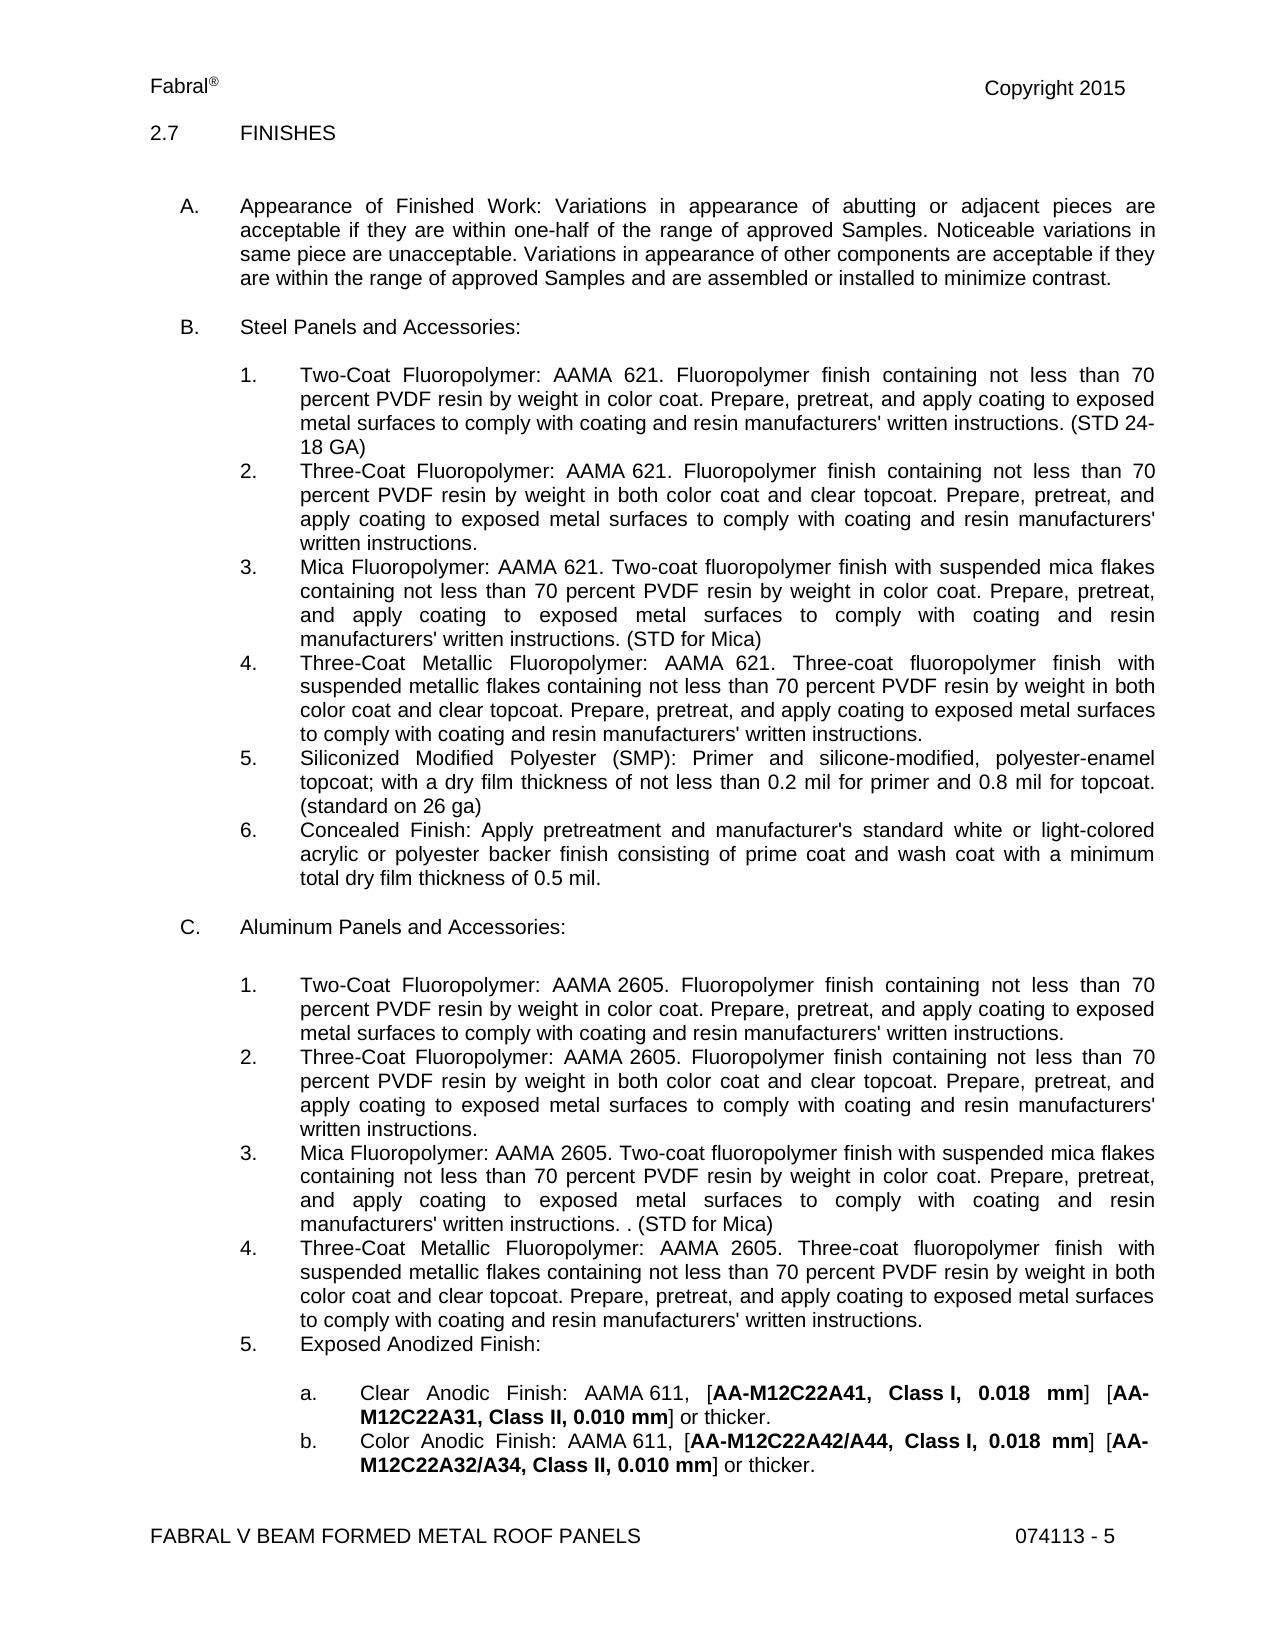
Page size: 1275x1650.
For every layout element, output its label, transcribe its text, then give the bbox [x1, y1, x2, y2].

list Mica Fluoropolymer: AAMA 621. Two-coat fluoropolymer finish with suspended mica flakes containing not less than 70 percent PVDF resin by weight in color coat. Prepare, pretreat, and apply coating to exposed metal surfaces to comply with coating and resin manufacturers' written instructions. (STD for Mica) [240, 554, 1155, 650]
list Three-Coat Fluoropolymer: AAMA 2605. Fluoropolymer finish containing not less than 70 percent PVDF resin by weight in both color coat and clear topcoat. Prepare, pretreat, and apply coating to exposed metal surfaces to comply with coating and resin manufacturers' written instructions. [240, 1044, 1156, 1140]
list Clear Anodic Finish: AAMA 611, [AA-M12C22A41, Class I, 0.018 mm] [AA- M12C22A31, Class II, 0.010 mm] or thicker. [300, 1381, 1155, 1428]
list Steel Panels and Accessories: [180, 315, 1167, 339]
list Two-Coat Fluoropolymer: AAMA 621. Fluoropolymer finish containing not less than 70 percent PVDF resin by weight in color coat. Prepare, pretreat, and apply coating to exposed metal surfaces to comply with coating and resin manufacturers' written instructions. (STD 24-18 GA) [240, 364, 1155, 459]
list Mica Fluoropolymer: AAMA 2605. Two-coat fluoropolymer finish with suspended mica flakes containing not less than 70 percent PVDF resin by weight in color coat. Prepare, pretreat, and apply coating to exposed metal surfaces to comply with coating and resin manufacturers' written instructions. . (STD for Mica) [240, 1140, 1155, 1236]
list Exposed Anodized Finish: [240, 1332, 1167, 1356]
list Three-Coat Fluoropolymer: AAMA 621. Fluoropolymer finish containing not less than 70 percent PVDF resin by weight in both color coat and clear topcoat. Prepare, pretreat, and apply coating to exposed metal surfaces to comply with coating and resin manufacturers' written instructions. [240, 459, 1156, 554]
list Three-Coat Metallic Fluoropolymer: AAMA 2605. Three-coat fluoropolymer finish with suspended metallic flakes containing not less than 70 percent PVDF resin by weight in both color coat and clear topcoat. Prepare, pretreat, and apply coating to exposed metal surfaces to comply with coating and resin manufacturers' written instructions. [240, 1236, 1155, 1332]
list FINISHES [150, 121, 1167, 145]
list Concealed Finish: Apply pretreatment and manufacturer's standard white or light-colored acrylic or polyester backer finish consisting of prime coat and wash coat with a minimum total dry film thickness of 0.5 mil. [240, 818, 1155, 890]
list Siliconized Modified Polyester (SMP): Primer and silicone-modified, polyester-enamel topcoat; with a dry film thickness of not less than 0.2 mil for primer and 0.8 mil for topcoat.(standard on 26 ga) [240, 746, 1155, 818]
list Two-Coat Fluoropolymer: AAMA 2605. Fluoropolymer finish containing not less than 70 percent PVDF resin by weight in color coat. Prepare, pretreat, and apply coating to exposed metal surfaces to comply with coating and resin manufacturers' written instructions. [240, 973, 1155, 1044]
list Color Anodic Finish: AAMA 611, [AA-M12C22A42/A44, Class I, 0.018 mm] [AA- M12C22A32/A34, Class II, 0.010 mm] or thicker. [300, 1428, 1155, 1476]
list Aluminum Panels and Accessories: [180, 915, 1167, 939]
list Appearance of Finished Work: Variations in appearance of abutting or adjacent pieces are acceptable if they are within one-half of the range of approved Samples. Noticeable variations in same piece are unacceptable. Variations in appearance of other components are acceptable if they are within the range of approved Samples and are assembled or installed to minimize contrast. [180, 195, 1156, 290]
list Three-Coat Metallic Fluoropolymer: AAMA 621. Three-coat fluoropolymer finish with suspended metallic flakes containing not less than 70 percent PVDF resin by weight in both color coat and clear topcoat. Prepare, pretreat, and apply coating to exposed metal surfaces to comply with coating and resin manufacturers' written instructions. [240, 650, 1155, 746]
